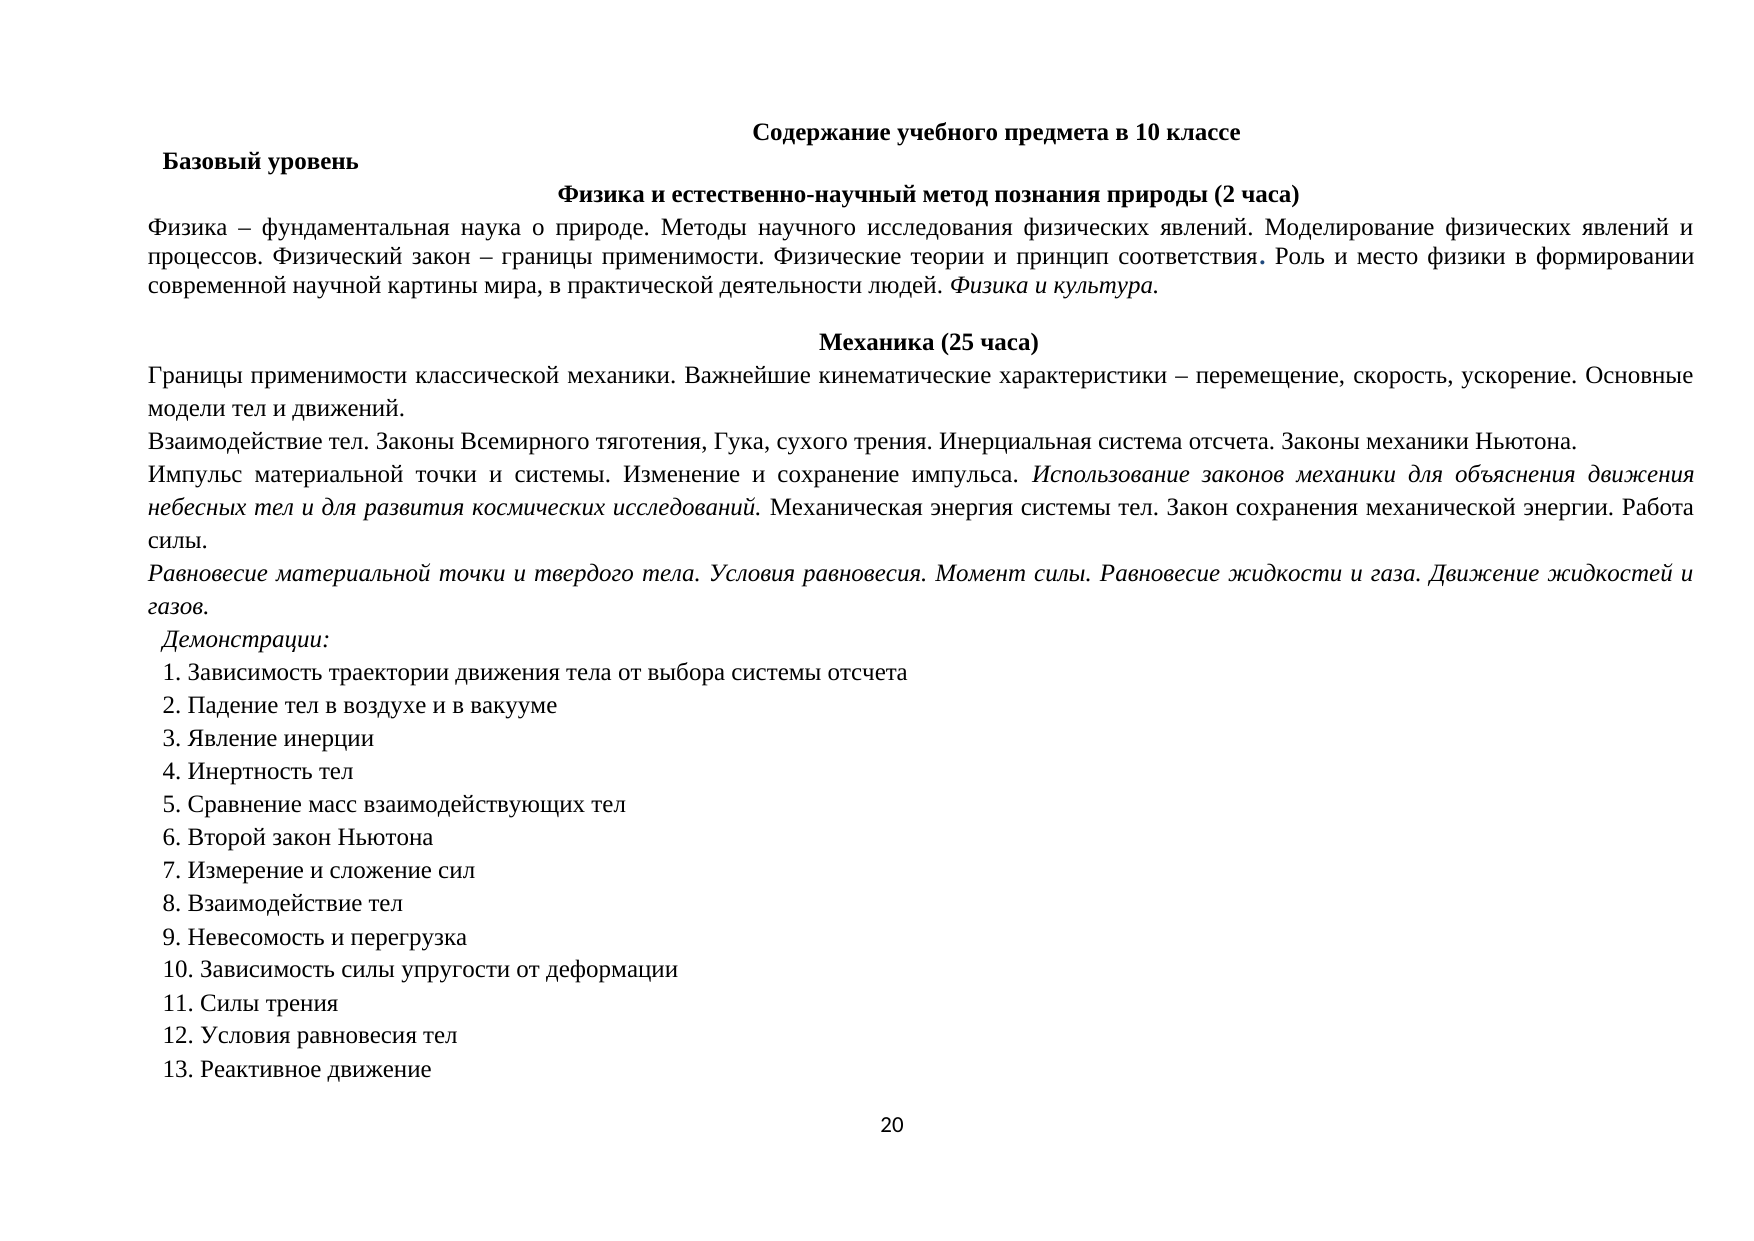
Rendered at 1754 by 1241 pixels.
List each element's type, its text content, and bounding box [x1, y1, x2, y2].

text Демонстрации: [89, 624, 1695, 653]
text 5. Сравнение масс взаимодействующих тел [89, 789, 1695, 818]
text 8. Взаимодействие тел [89, 888, 1695, 917]
text Базовый уровень [89, 146, 1695, 175]
text Импульс материальной точки и системы. Изменение и сохранение импульса. Использование законов механики для объяснения движения небесных тел и для развития космических исследований. Механическая энергия системы тел. Закон сохранения механической энергии. Работа силы. [148, 459, 1695, 554]
text Физика и естественно-научный метод познания природы (2 часа) [89, 179, 1695, 208]
text 13. Реактивное движение [89, 1054, 1695, 1082]
text Взаимодействие тел. Законы Всемирного тяготения, Гука, сухого трения. Инерциальная система отсчета. Законы механики Ньютона. [148, 426, 1695, 455]
text 7. Измерение и сложение сил [89, 856, 1695, 884]
text 10. Зависимость силы упругости от деформации [89, 954, 1695, 983]
text 11. Силы трения [89, 988, 1695, 1016]
text 12. Условия равновесия тел [89, 1021, 1695, 1049]
text Границы применимости классической механики. Важнейшие кинематические характеристики – перемещение, скорость, ускорение. Основные модели тел и движений. [148, 360, 1695, 422]
text 3. Явление инерции [89, 723, 1695, 752]
text 6. Второй закон Ньютона [89, 822, 1695, 851]
text Физика – фундаментальная наука о природе. Методы научного исследования физических явлений. Моделирование физических явлений и процессов. Физический закон – границы применимости. Физические теории и принцип соответствия. Роль и место физики в формировании современной научной картины мира, в практической деятельности людей. Физика и культура. [148, 212, 1695, 298]
text 4. Инертность тел [89, 756, 1695, 785]
text Содержание учебного предмета в 10 классе [298, 117, 1695, 146]
text 2. Падение тел в воздухе и в вакууме [89, 690, 1695, 719]
text Равновесие материальной точки и твердого тела. Условия равновесия. Момент силы. Равновесие жидкости и газа. Движение жидкостей и газов. [148, 558, 1695, 620]
text 1. Зависимость траектории движения тела от выбора системы отсчета [89, 657, 1695, 686]
text Механика (25 часа) [89, 327, 1695, 356]
text 9. Невесомость и перегрузка [89, 922, 1695, 950]
